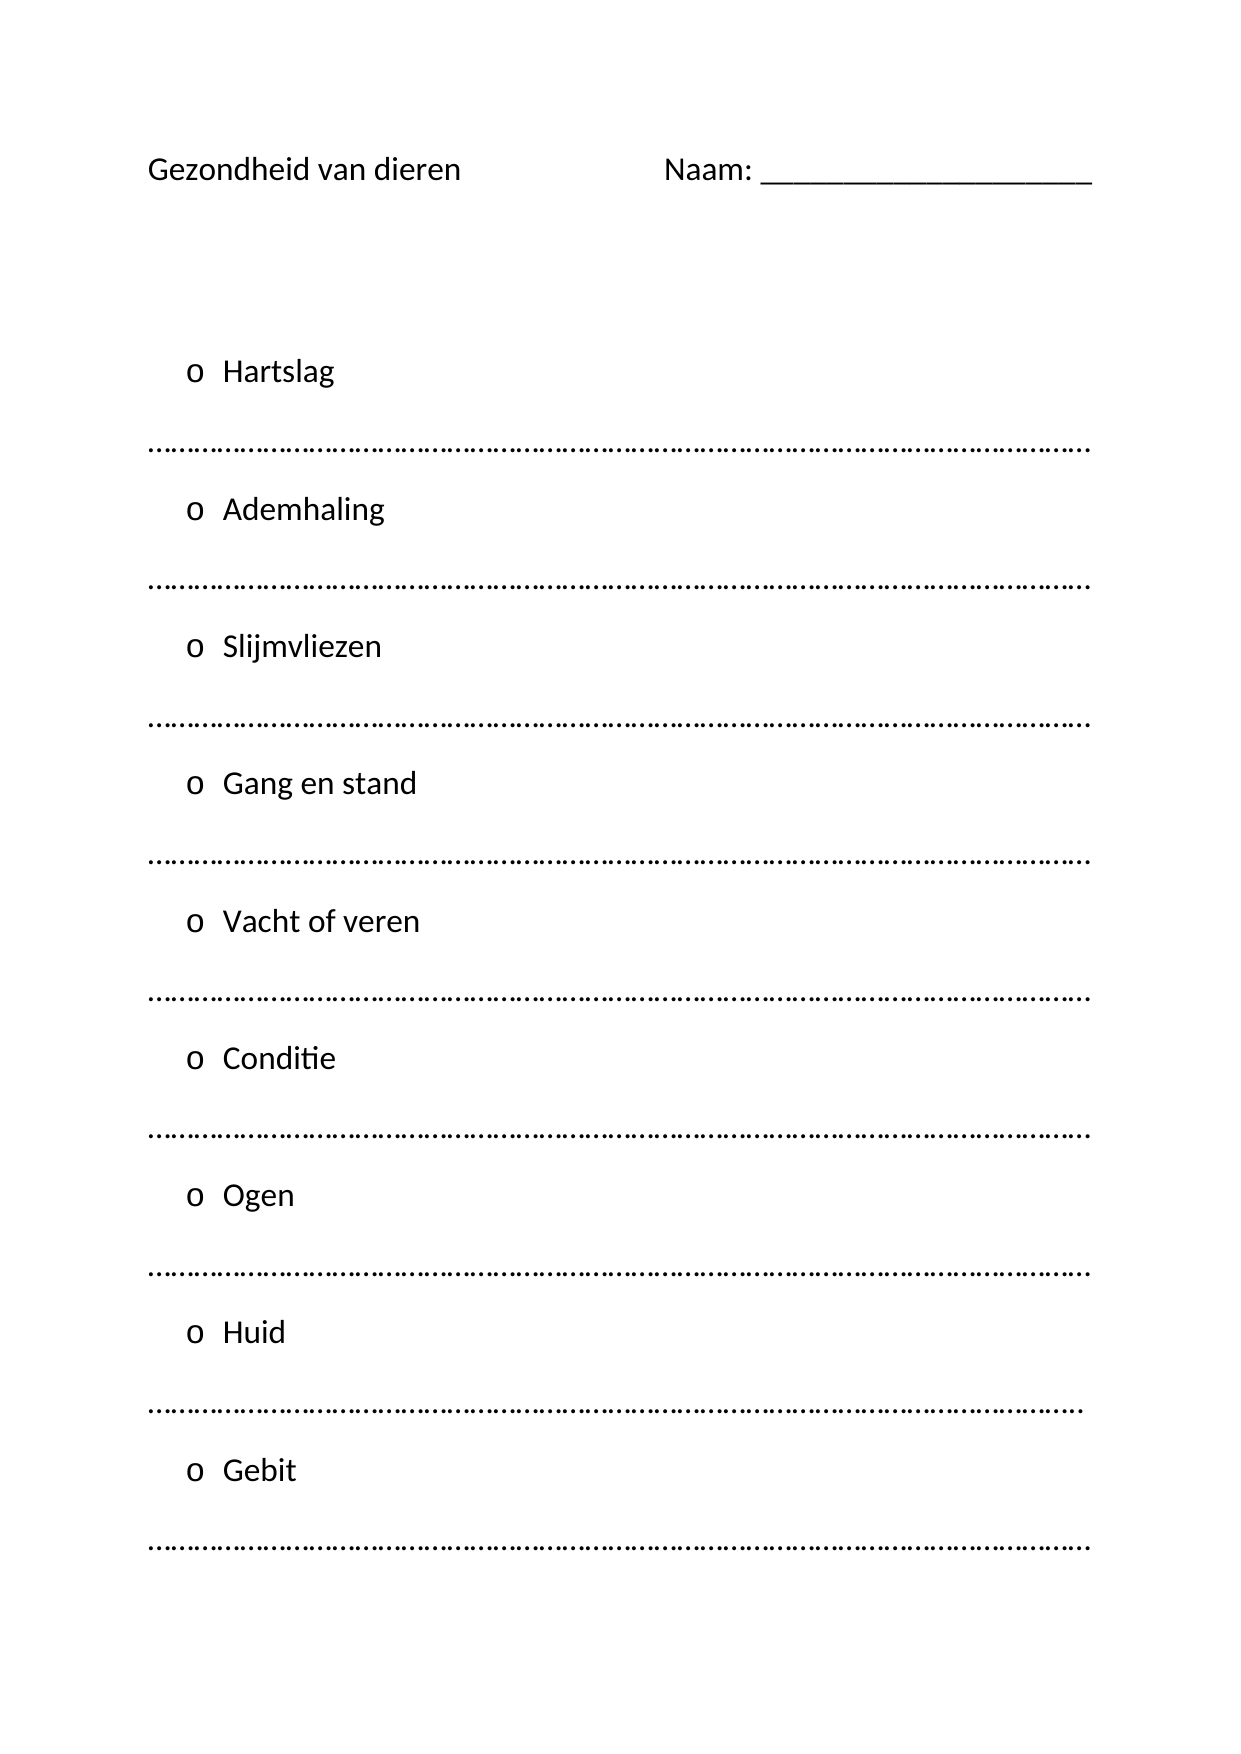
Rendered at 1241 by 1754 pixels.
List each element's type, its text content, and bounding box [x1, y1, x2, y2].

text …………………………………………………………………………………………………………… [148, 1107, 1093, 1147]
text …………………………………………………………………………………………………………… [148, 1518, 1093, 1559]
list Gang en stand [185, 762, 1093, 805]
list Vacht of veren [185, 899, 1093, 942]
text …………………………………………………………………………………………………………… [148, 695, 1093, 735]
text …………………………………………………………………………………………………………… [148, 557, 1093, 598]
text …………………………………………………………………………………………………………… [148, 969, 1093, 1010]
list Slijmvliezen [185, 625, 1093, 667]
text ………………………………………………………………………………………………………….. [148, 1381, 1093, 1422]
text …………………………………………………………………………………………………………… [148, 832, 1093, 873]
list Hartslag [185, 350, 1093, 393]
list Conditie [185, 1037, 1093, 1079]
text …………………………………………………………………………………………………………… [148, 420, 1093, 461]
list Huid [185, 1311, 1093, 1354]
text Gezondheid van dieren Naam: ____________________ [148, 148, 1093, 188]
text …………………………………………………………………………………………………………… [148, 1244, 1093, 1284]
list Ademhaling [185, 488, 1093, 530]
list Gebit [185, 1449, 1093, 1491]
list Ogen [185, 1174, 1093, 1217]
